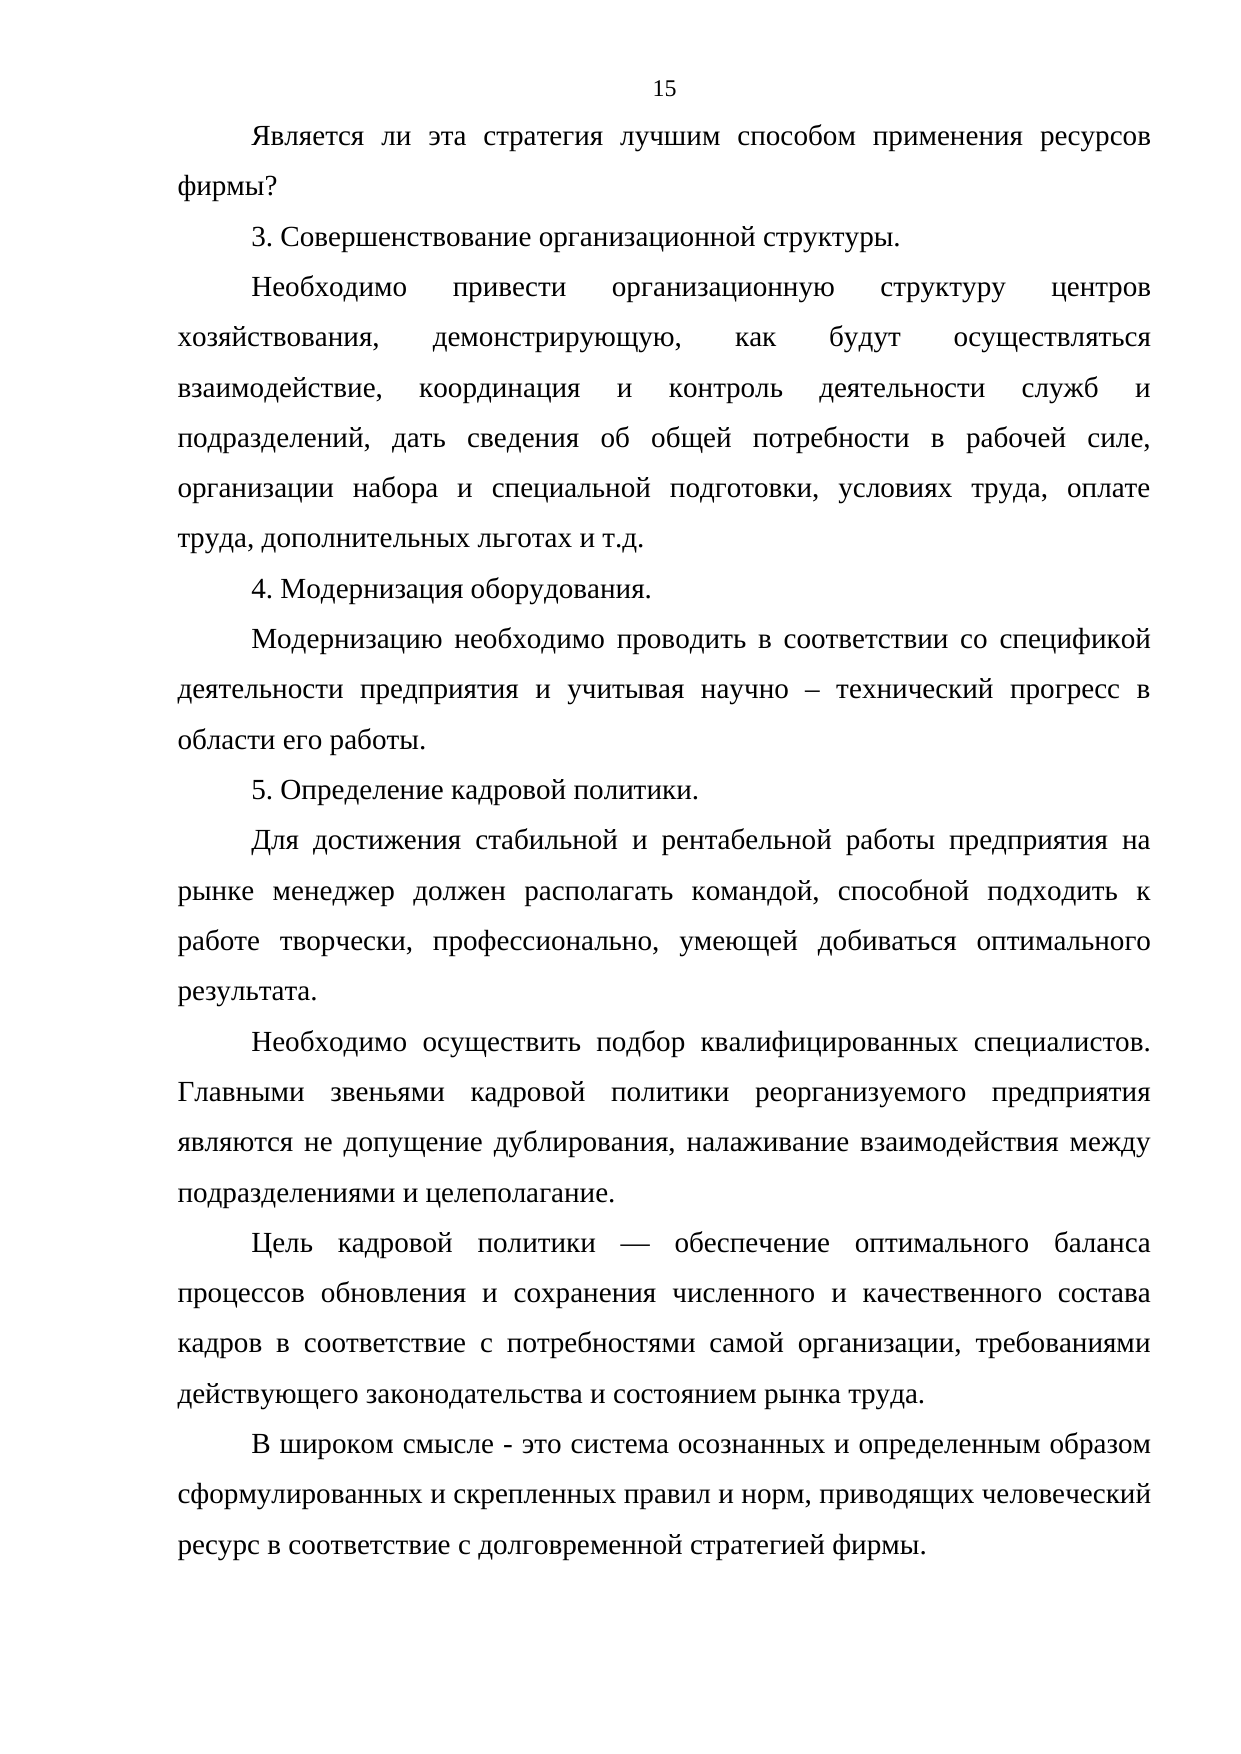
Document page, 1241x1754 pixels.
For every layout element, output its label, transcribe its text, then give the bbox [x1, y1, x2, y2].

text Для достижения стабильной и рентабельной работы предприятия на рынке менеджер должен располагать командой, способной подходить к работе творчески, профессионально, умеющей добиваться оптимального результата. [177, 822, 1152, 1007]
text Необходимо осуществить подбор квалифицированных специалистов. Главными звеньями кадровой политики реорганизуемого предприятия являются не допущение дублирования, налаживание взаимодействия между подразделениями и целеполагание. [177, 1024, 1152, 1208]
text В широком смысле - это система осознанных и определенным образом сформулированных и скрепленных правил и норм, приводящих человеческий ресурс в соответствие с долговременной стратегией фирмы. [177, 1426, 1152, 1560]
text 5. Определение кадровой политики. [177, 772, 1152, 806]
text Необходимо привести организационную структуру центров хозяйствования, демонстрирующую, как будут осуществляться взаимодействие, координация и контроль деятельности служб и подразделений, дать сведения об общей потребности в рабочей силе, организации набора и специальной подготовки, условиях труда, оплате труда, дополнительных льготах и т.д. [177, 269, 1152, 554]
text Модернизацию необходимо проводить в соответствии со спецификой деятельности предприятия и учитывая научно – технический прогресс в области его работы. [177, 621, 1152, 755]
text 3. Совершенствование организационной структуры. [177, 219, 1152, 252]
text 4. Модернизация оборудования. [177, 571, 1152, 604]
text Цель кадровой политики — обеспечение оптимального баланса процессов обновления и сохранения численного и качественного состава кадров в соответствие с потребностями самой организации, требованиями действующего законодательства и состоянием рынка труда. [177, 1225, 1152, 1409]
text Является ли эта стратегия лучшим способом применения ресурсов фирмы? [177, 118, 1152, 202]
